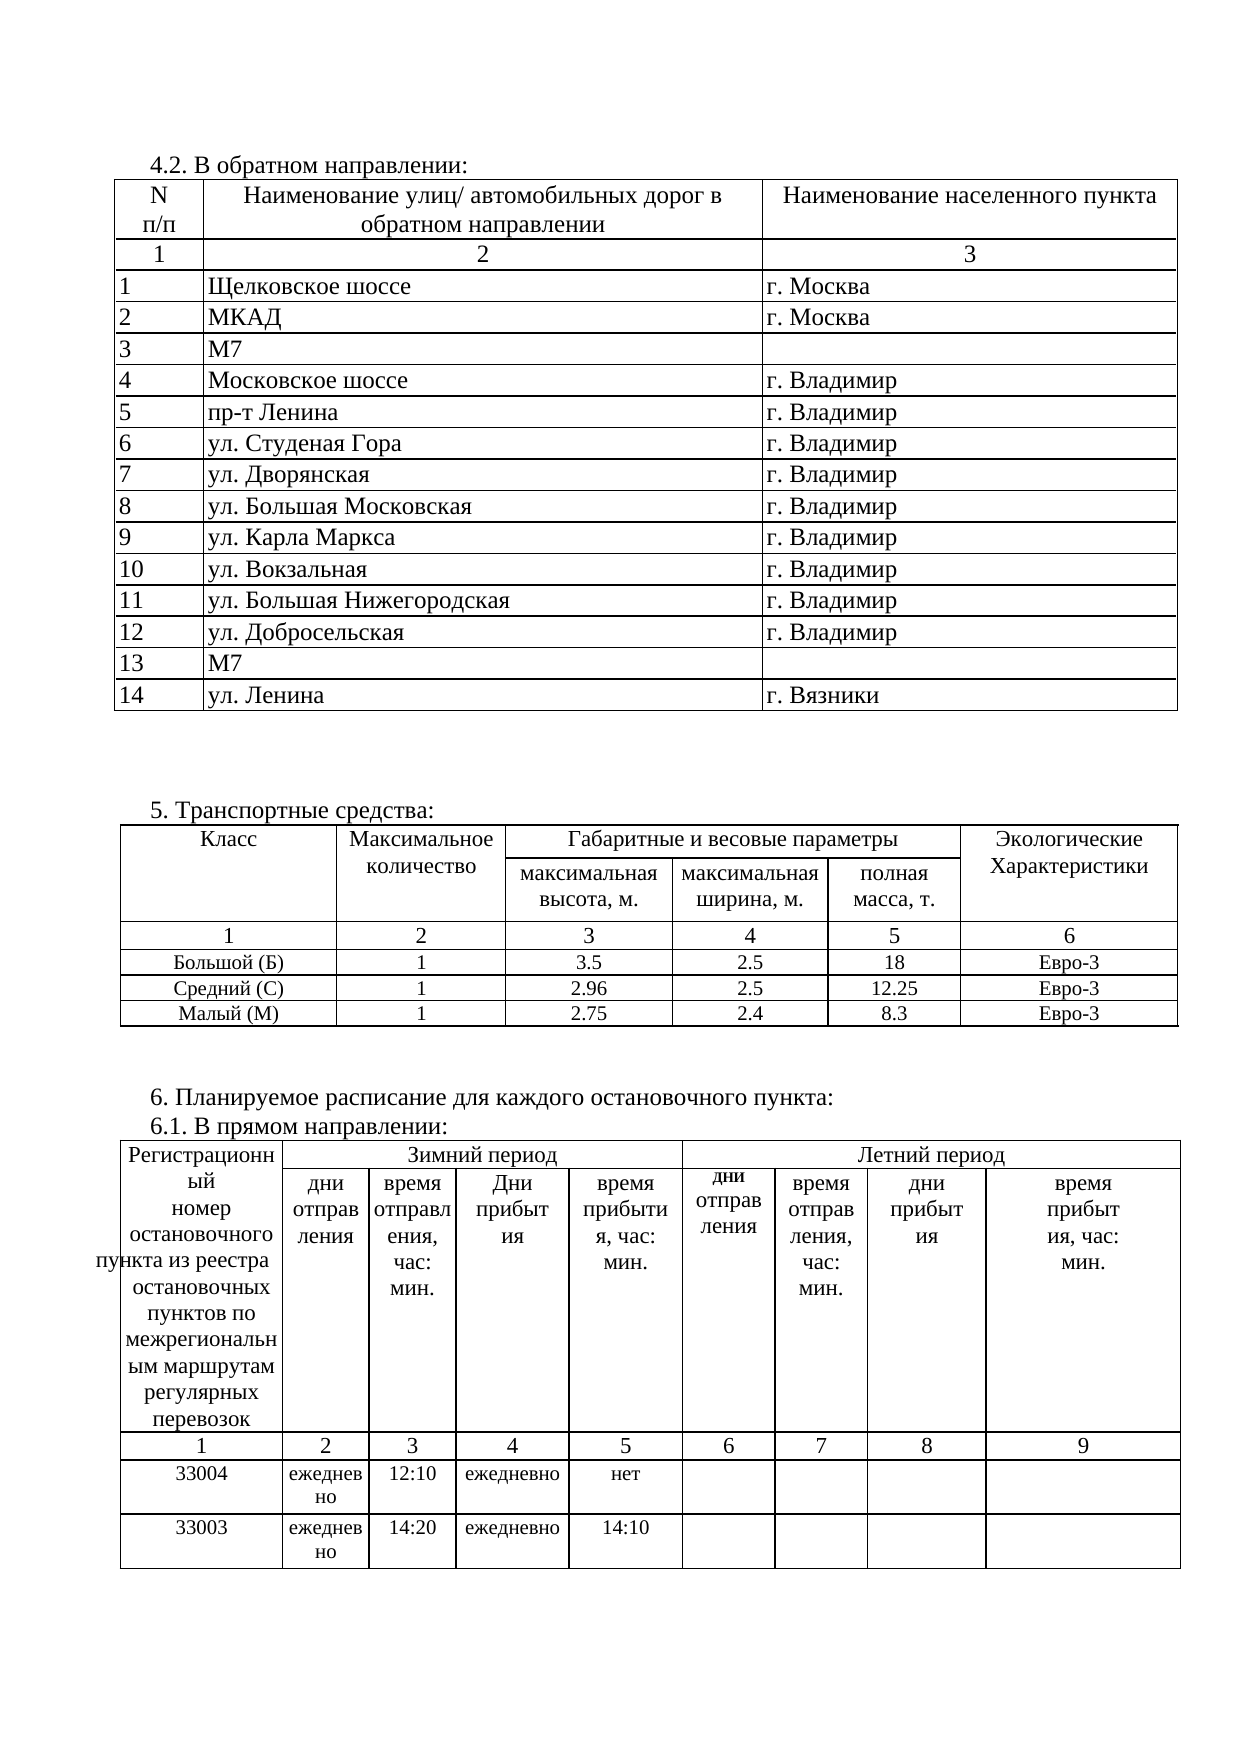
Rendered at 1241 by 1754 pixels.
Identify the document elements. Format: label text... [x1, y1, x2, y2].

table_cell 4 [115, 365, 203, 395]
table_header Максимальное количество [337, 826, 505, 921]
table_cell дни прибыт ия [868, 1169, 985, 1431]
table_cell 1 [337, 976, 505, 1000]
table_cell 3 [370, 1433, 455, 1459]
table_cell 1 [121, 922, 336, 948]
table_cell максимальная высота, м. [506, 859, 672, 921]
table_cell 8 [868, 1433, 985, 1459]
table_cell время отправ ления, час: мин. [776, 1169, 867, 1431]
table_cell г. Вязники [763, 678, 1177, 710]
table_cell ул. Студеная Гора [204, 428, 762, 458]
table_cell Дни прибыт ия [457, 1169, 568, 1431]
table_cell 3 [763, 238, 1177, 269]
table_cell 3.5 [506, 950, 672, 974]
table_cell 18 [829, 950, 960, 974]
text 6. Планируемое расписание для каждого остановочного пункта: [150, 1082, 1090, 1111]
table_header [121, 1141, 282, 1431]
table_cell г. Владимир [763, 490, 1177, 521]
table_cell 1 [337, 1001, 505, 1025]
table_cell г. Москва [763, 301, 1177, 332]
table_cell г. Владимир [763, 364, 1177, 395]
table_cell ул. Добросельская [204, 617, 762, 647]
table_cell 2.4 [673, 1001, 827, 1025]
table_cell ул. Ленина [204, 680, 762, 710]
table_cell [683, 1515, 774, 1568]
table_cell 1 [337, 950, 505, 974]
table_cell 7 [776, 1433, 867, 1459]
table_cell ежедневно [283, 1461, 368, 1513]
table_cell нет [570, 1461, 682, 1513]
table_cell 6 [115, 428, 203, 458]
table_header Наименование населенного пункта [763, 180, 1177, 238]
table_cell г. Владимир [763, 553, 1177, 584]
table_cell 5 [829, 922, 960, 948]
table_cell 3 [506, 922, 672, 948]
table_cell г. Владимир [763, 521, 1177, 552]
table_cell Средний (С) [121, 976, 336, 1000]
table_cell [763, 647, 1177, 678]
table_cell ежедневно [457, 1461, 568, 1513]
table_cell ежедневно [283, 1515, 368, 1568]
table_cell г. Владимир [763, 458, 1177, 489]
table_cell 8.3 [829, 1001, 960, 1025]
table_cell 6 [961, 922, 1177, 948]
table_cell [776, 1461, 867, 1513]
table_header Экологические Характеристики [961, 826, 1177, 921]
table_cell 14:20 [370, 1515, 455, 1568]
table_cell МКАД [204, 302, 762, 332]
table_cell Малый (М) [121, 1001, 336, 1025]
table_cell М7 [204, 334, 762, 364]
table_cell ежедневно [457, 1515, 568, 1568]
table_cell 6 [683, 1433, 774, 1459]
table_cell 1 [121, 1433, 282, 1459]
table_cell [763, 332, 1177, 364]
table_cell 4 [457, 1433, 568, 1459]
table_cell 12:10 [370, 1461, 455, 1513]
table_cell Московское шоссе [204, 365, 762, 395]
table_cell ул. Большая Московская [204, 491, 762, 521]
table_cell время отправл ения, час: мин. [370, 1169, 455, 1431]
table_cell Евро-3 [961, 950, 1177, 974]
table_cell Щелковское шоссе [204, 271, 762, 301]
table_cell Большой (Б) [121, 950, 336, 974]
table_cell 1 [115, 239, 203, 269]
table_header Класс [121, 826, 336, 921]
table_cell Евро-3 [961, 1001, 1177, 1025]
table_cell время прибыт ия, час: мин. [987, 1169, 1180, 1431]
table_header Наименование улиц/ автомобильных дорог в обратном направлении [204, 180, 762, 238]
table_cell ул. Большая Нижегородская [204, 586, 762, 615]
table_cell 33004 [121, 1461, 282, 1513]
table_cell время прибыти я, час: мин. [570, 1169, 682, 1431]
table_cell 5 [570, 1433, 682, 1459]
table_cell [868, 1515, 985, 1568]
table_cell г. Владимир [763, 395, 1177, 427]
table_cell 13 [115, 648, 203, 678]
table_cell г. Владимир [763, 427, 1177, 458]
table_cell 9 [115, 522, 203, 552]
table_cell 12 [115, 616, 203, 647]
table_cell 11 [115, 585, 203, 615]
table_cell 9 [987, 1433, 1180, 1459]
table_header Зимний период [283, 1141, 682, 1167]
text 6.1. В прямом направлении: [150, 1111, 1090, 1139]
table_cell [683, 1461, 774, 1513]
table_cell 12.25 [829, 976, 960, 1000]
table_cell 10 [115, 554, 203, 584]
table_cell 2 [204, 240, 762, 269]
table_header Летний период [683, 1141, 1180, 1167]
table_cell ДНИ отправ ления [683, 1169, 774, 1431]
table_cell г. Москва [763, 269, 1177, 301]
table_cell 5 [115, 396, 203, 427]
table_header N п/п [115, 180, 203, 238]
table_cell полная масса, т. [829, 859, 960, 921]
table_cell 2 [283, 1433, 368, 1459]
table_cell г. Владимир [763, 615, 1177, 647]
table_cell 14:10 [570, 1515, 682, 1568]
table_cell Евро-3 [961, 976, 1177, 1000]
table_cell ул. Дворянская [204, 460, 762, 489]
table_cell пр-т Ленина [204, 397, 762, 427]
table_cell М7 [204, 648, 762, 678]
table_cell 2 [115, 302, 203, 332]
table_cell 2.5 [673, 976, 827, 1000]
table_cell 4 [673, 922, 827, 948]
text 4.2. В обратном направлении: [150, 150, 1090, 179]
table_cell [987, 1515, 1180, 1568]
table_cell дни отправ ления [283, 1169, 368, 1431]
table_cell 8 [115, 491, 203, 521]
table_cell 14 [115, 679, 203, 710]
table_header Габаритные и весовые параметры [506, 826, 960, 857]
table_cell максимальная ширина, м. [673, 859, 827, 921]
table_cell [868, 1461, 985, 1513]
table_cell 2.96 [506, 976, 672, 1000]
table_cell 3 [115, 333, 203, 364]
table_cell 33003 [121, 1515, 282, 1568]
table_cell 2.75 [506, 1001, 672, 1025]
table_cell ул. Вокзальная [204, 554, 762, 584]
table_cell 2.5 [673, 950, 827, 974]
table_cell г. Владимир [763, 584, 1177, 615]
table_cell 7 [115, 459, 203, 489]
table_cell ул. Карла Маркса [204, 523, 762, 552]
table_cell 1 [115, 270, 203, 301]
table_cell [987, 1461, 1180, 1513]
text 5. Транспортные средства: [150, 795, 1090, 824]
table_cell [776, 1515, 867, 1568]
table_cell 2 [337, 922, 505, 948]
